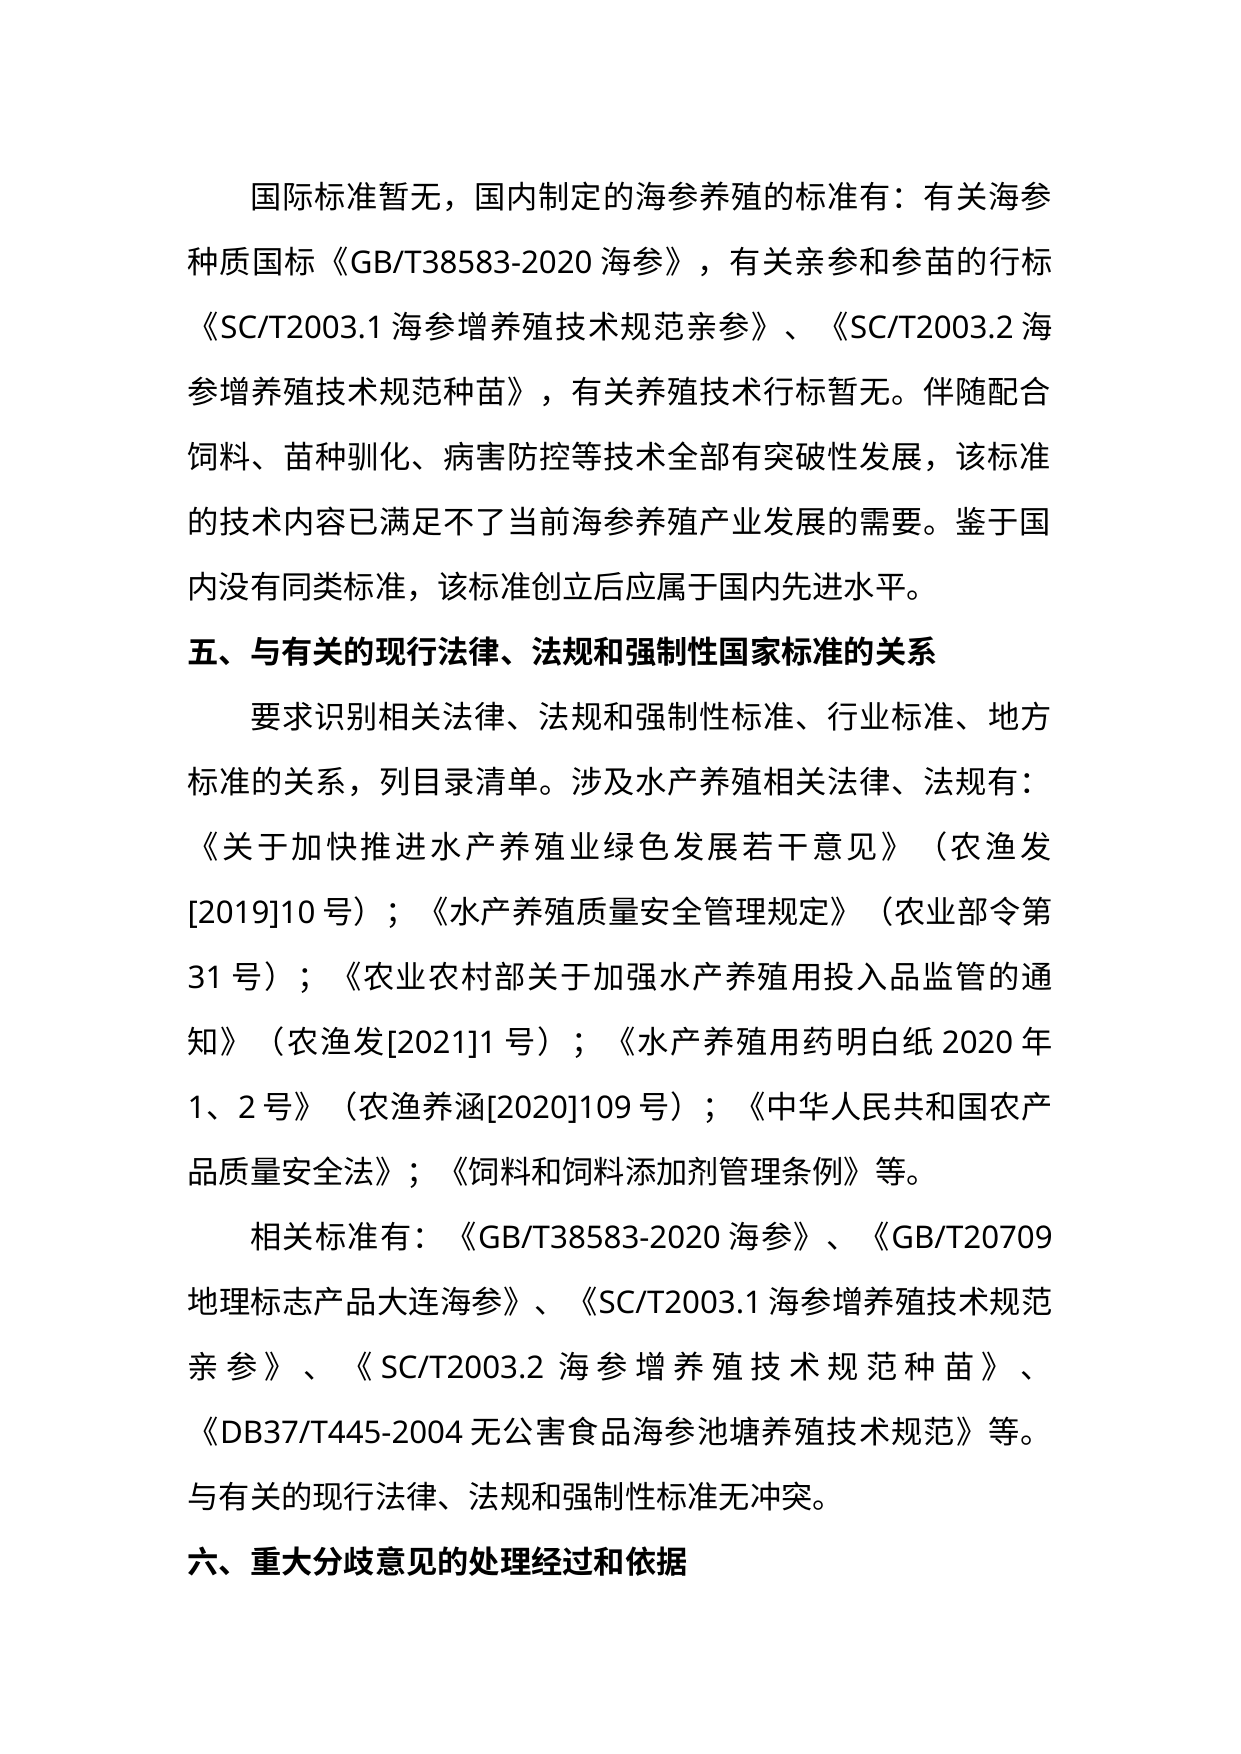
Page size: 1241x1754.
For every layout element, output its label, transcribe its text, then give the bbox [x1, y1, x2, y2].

text 六、重大分歧意见的处理经过和依据 [187, 1527, 1053, 1592]
text 五、与有关的现行法律、法规和强制性国家标准的关系 [187, 617, 1053, 682]
text 要求识别相关法律、法规和强制性标准、行业标准、地方标准的关系，列目录清单。涉及水产养殖相关法律、法规有：《关于加快推进水产养殖业绿色发展若干意见》（农渔发[2019]10号）；《水产养殖质量安全管理规定》（农业部令第31号）；《农业农村部关于加强水产养殖用投入品监管的通知》（农渔发[2021]1号）；《水产养殖用药明白纸2020年1、2号》（农渔养涵[2020]109号）；《中华人民共和国农产品质量安全法》；《饲料和饲料添加剂管理条例》等。 [187, 682, 1053, 1202]
text 国际标准暂无，国内制定的海参养殖的标准有：有关海参种质国标《GB/T38583-2020海参》，有关亲参和参苗的行标《SC/T2003.1海参增养殖技术规范亲参》、《SC/T2003.2海参增养殖技术规范种苗》，有关养殖技术行标暂无。伴随配合饲料、苗种驯化、病害防控等技术全部有突破性发展，该标准的技术内容已满足不了当前海参养殖产业发展的需要。鉴于国内没有同类标准，该标准创立后应属于国内先进水平。 [187, 162, 1053, 617]
text 相关标准有：《GB/T38583-2020海参》、《GB/T20709地理标志产品大连海参》、《SC/T2003.1海参增养殖技术规范亲参》、《SC/T2003.2海参增养殖技术规范种苗》、《DB37/T445-2004无公害食品海参池塘养殖技术规范》等。与有关的现行法律、法规和强制性标准无冲突。 [187, 1202, 1053, 1527]
